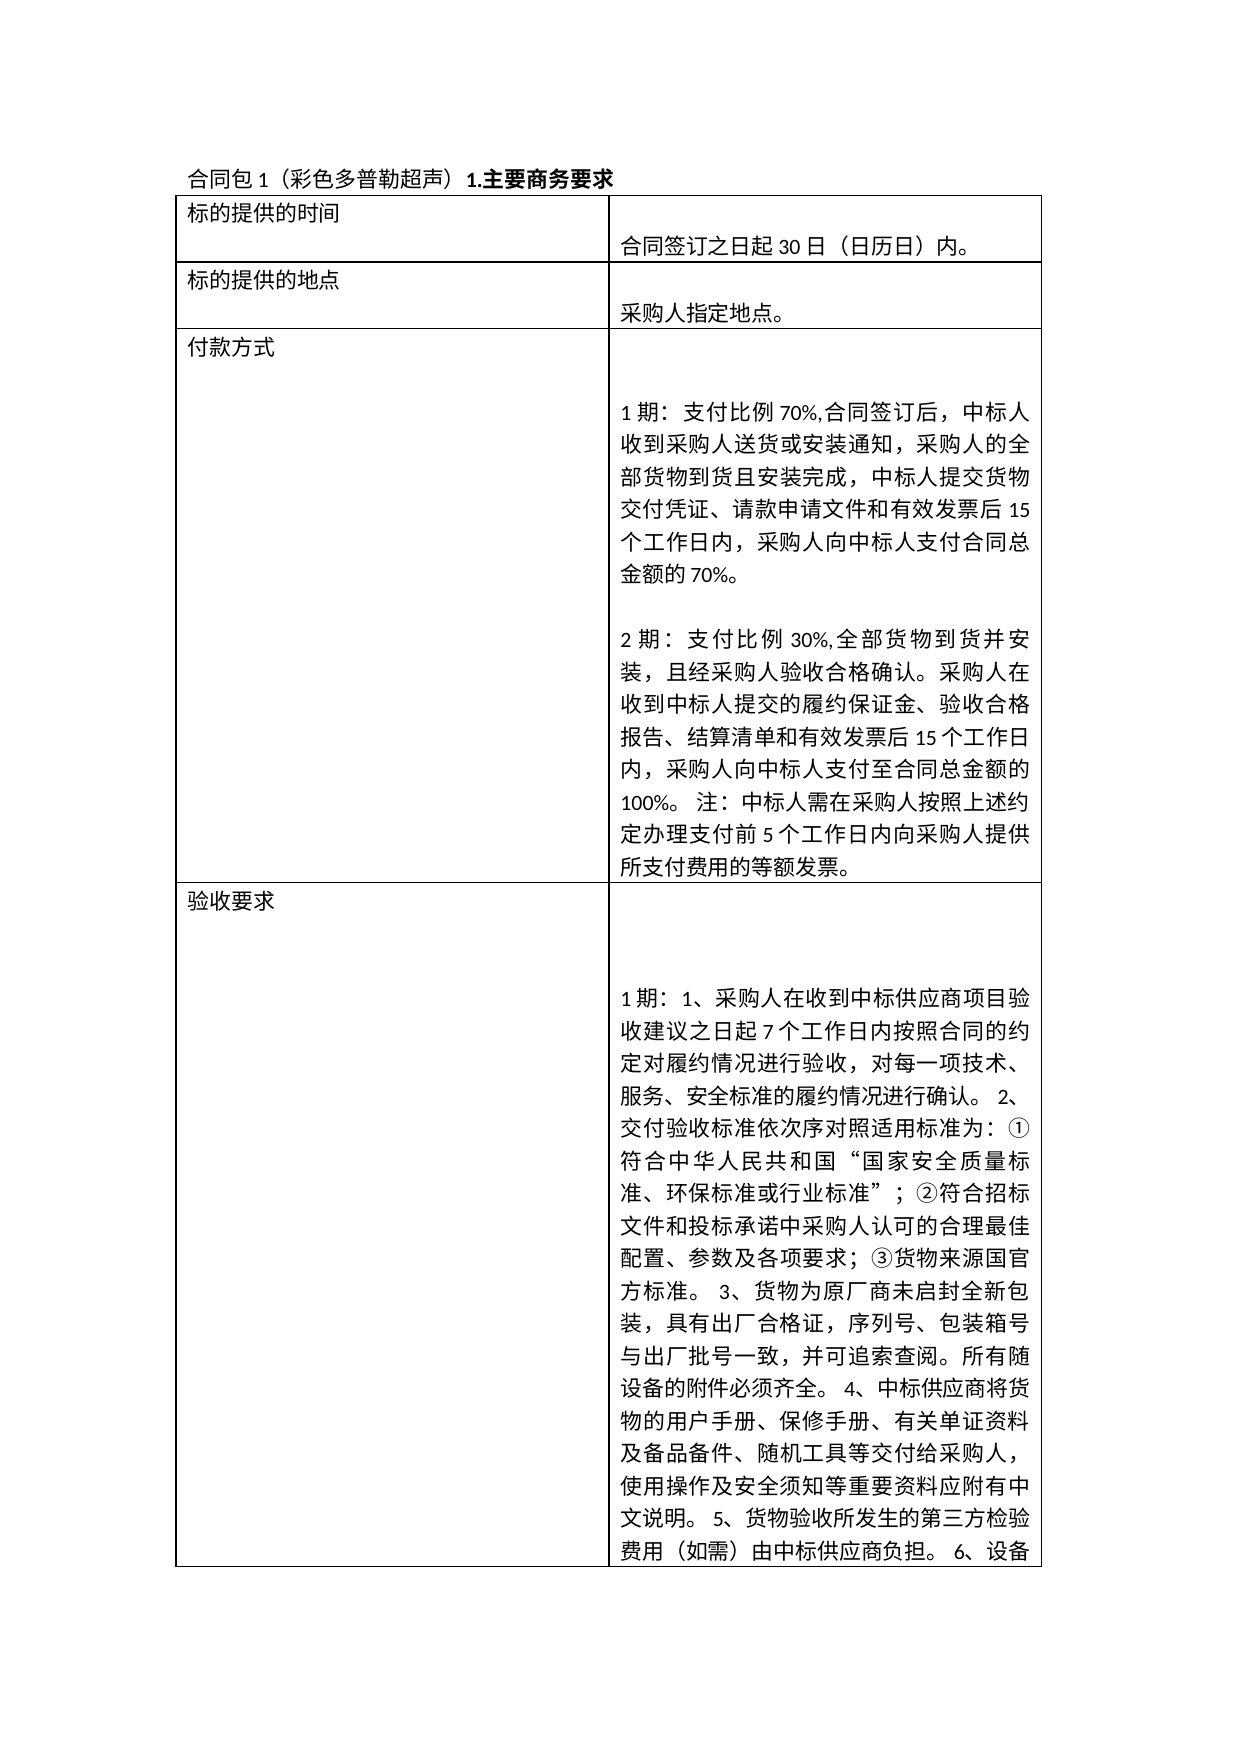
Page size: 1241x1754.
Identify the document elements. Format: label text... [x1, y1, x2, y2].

table_cell 采购人指定地点。 [610, 263, 1041, 328]
table_cell 验收要求 [177, 883, 608, 1566]
table_cell 1期：支付比例70%,合同签订后，中标人收到采购人送货或安装通知，采购人的全部货物到货且安装完成，中标人提交货物交付凭证、请款申请文件和有效发票后15个工作日内，采购人向中标人支付合同总金额的70%。 2期：支付比例30%,全部货物到货并安装，且经采购人验收合格确认。采购人在收到中标人提交的履约保证金、验收合格报告、结算清单和有效发票后15个工作日内，采购人向中标人支付至合同总金额的100%。 注：中标人需在采购人按照上述约定办理支付前5个工作日内向采购人提供所支付费用的等额发票。 [610, 329, 1041, 882]
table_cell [610, 883, 1041, 1566]
table_cell 标的提供的地点 [177, 263, 608, 328]
table_header 标的提供的时间 [177, 196, 608, 261]
text 合同包1（彩色多普勒超声）1.主要商务要求 [187, 162, 1053, 194]
table_header 合同签订之日起 30 日（日历日）内。 [610, 196, 1041, 261]
table_cell 付款方式 [177, 329, 608, 882]
